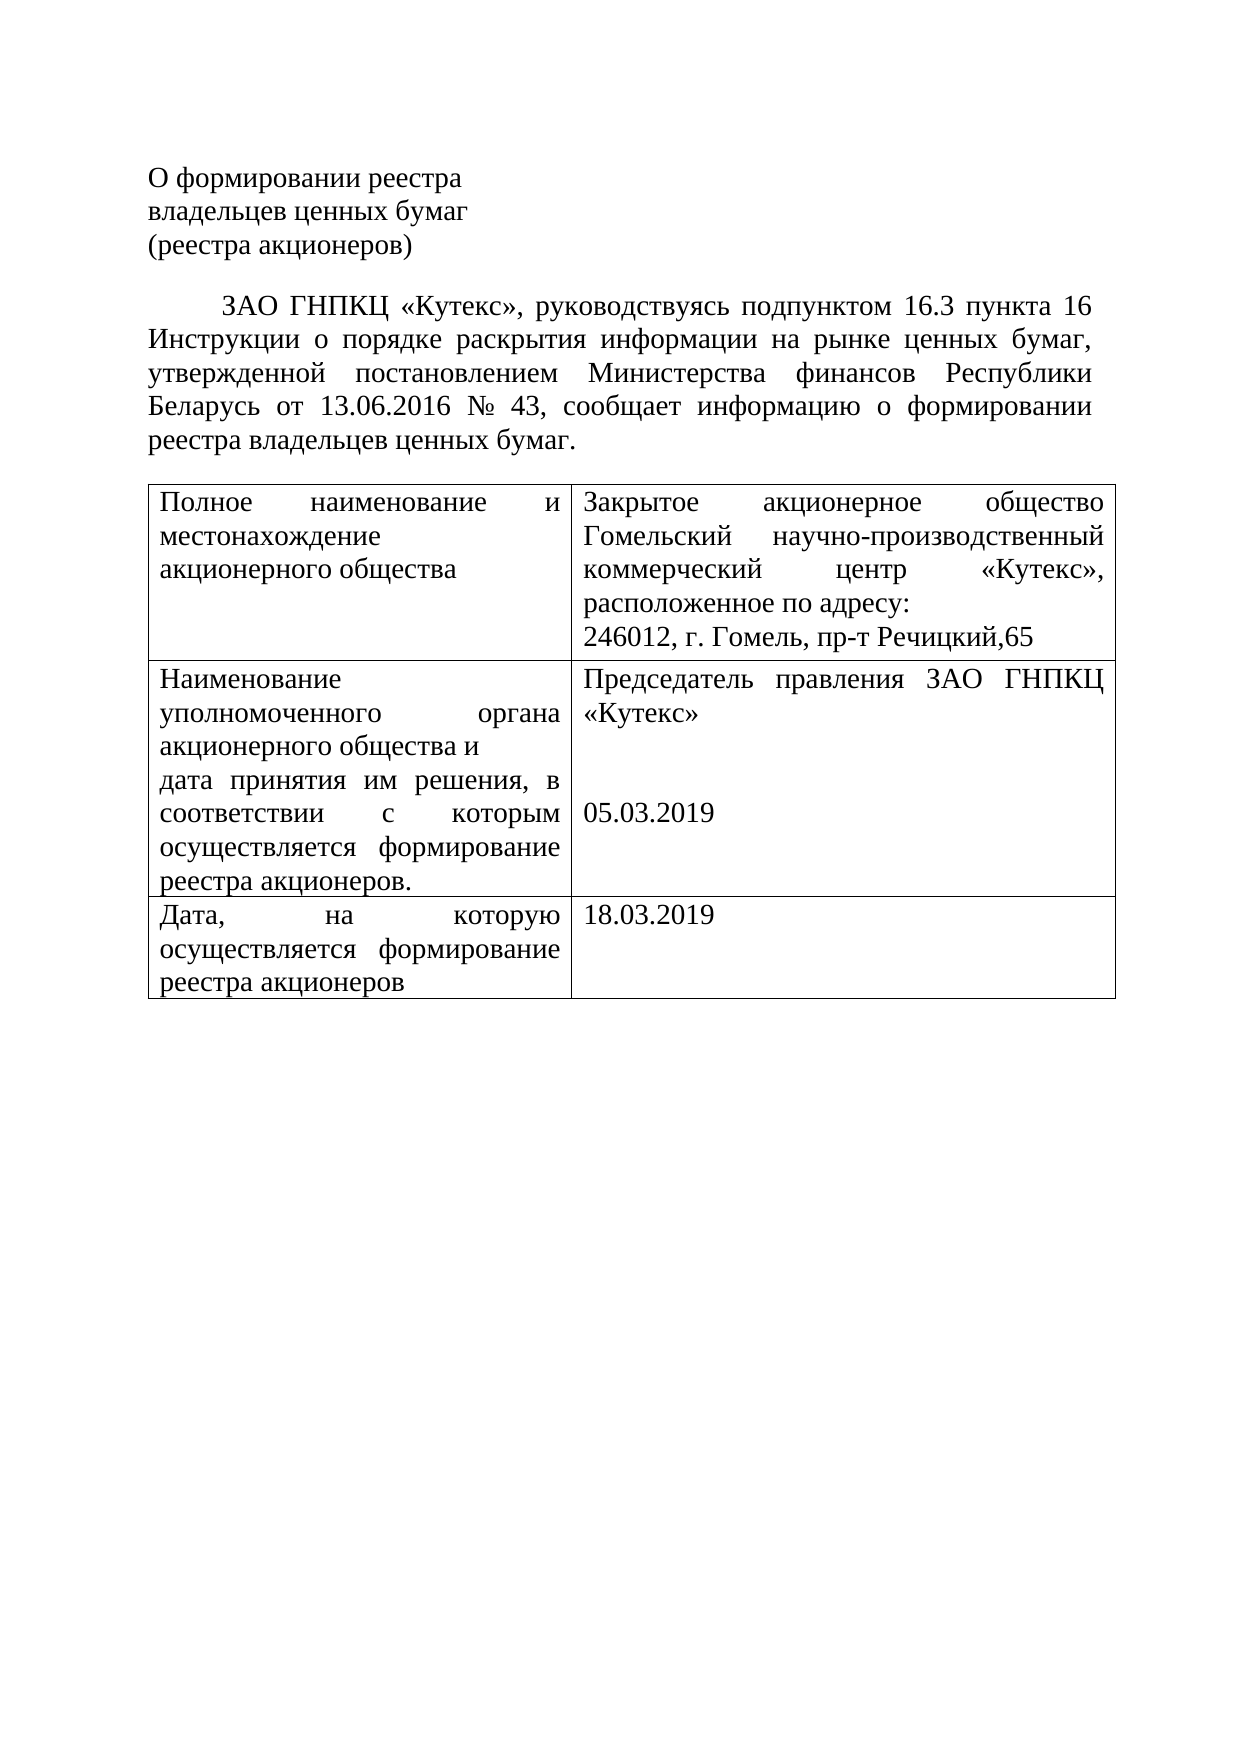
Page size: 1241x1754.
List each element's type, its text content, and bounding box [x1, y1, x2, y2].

table_header Полное наименование и местонахождение акционерного общества [149, 485, 571, 660]
table_cell 18.03.2019 [572, 897, 1115, 998]
table_cell Дата, на которую осуществляется формирование реестра акционеров [149, 897, 571, 998]
text ЗАО ГНПКЦ «Кутекс», руководствуясь подпунктом 16.3 пункта 16 Инструкции о порядке раскрытия информации на рынке ценных бумаг, утвержденной постановлением Министерства финансов Республики Беларусь от 13.06.2016 № 43, сообщает информацию о формировании реестра владельцев ценных бумаг. [148, 288, 1093, 455]
table_cell Председатель правления ЗАО ГНПКЦ «Кутекс» 05.03.2019 [572, 661, 1115, 896]
table_header Закрытое акционерное общество Гомельский научно-производственный коммерческий центр «Кутекс», расположенное по адресу: 246012, г. Гомель, пр-т Речицкий,65 [572, 485, 1115, 660]
table_header О формировании реестра владельцев ценных бумаг (реестра акционеров) [136, 160, 605, 260]
table_cell Наименование уполномоченного органа акционерного общества и дата принятия им решения, в соответствии с которым осуществляется формирование реестра акционеров. [149, 661, 571, 896]
